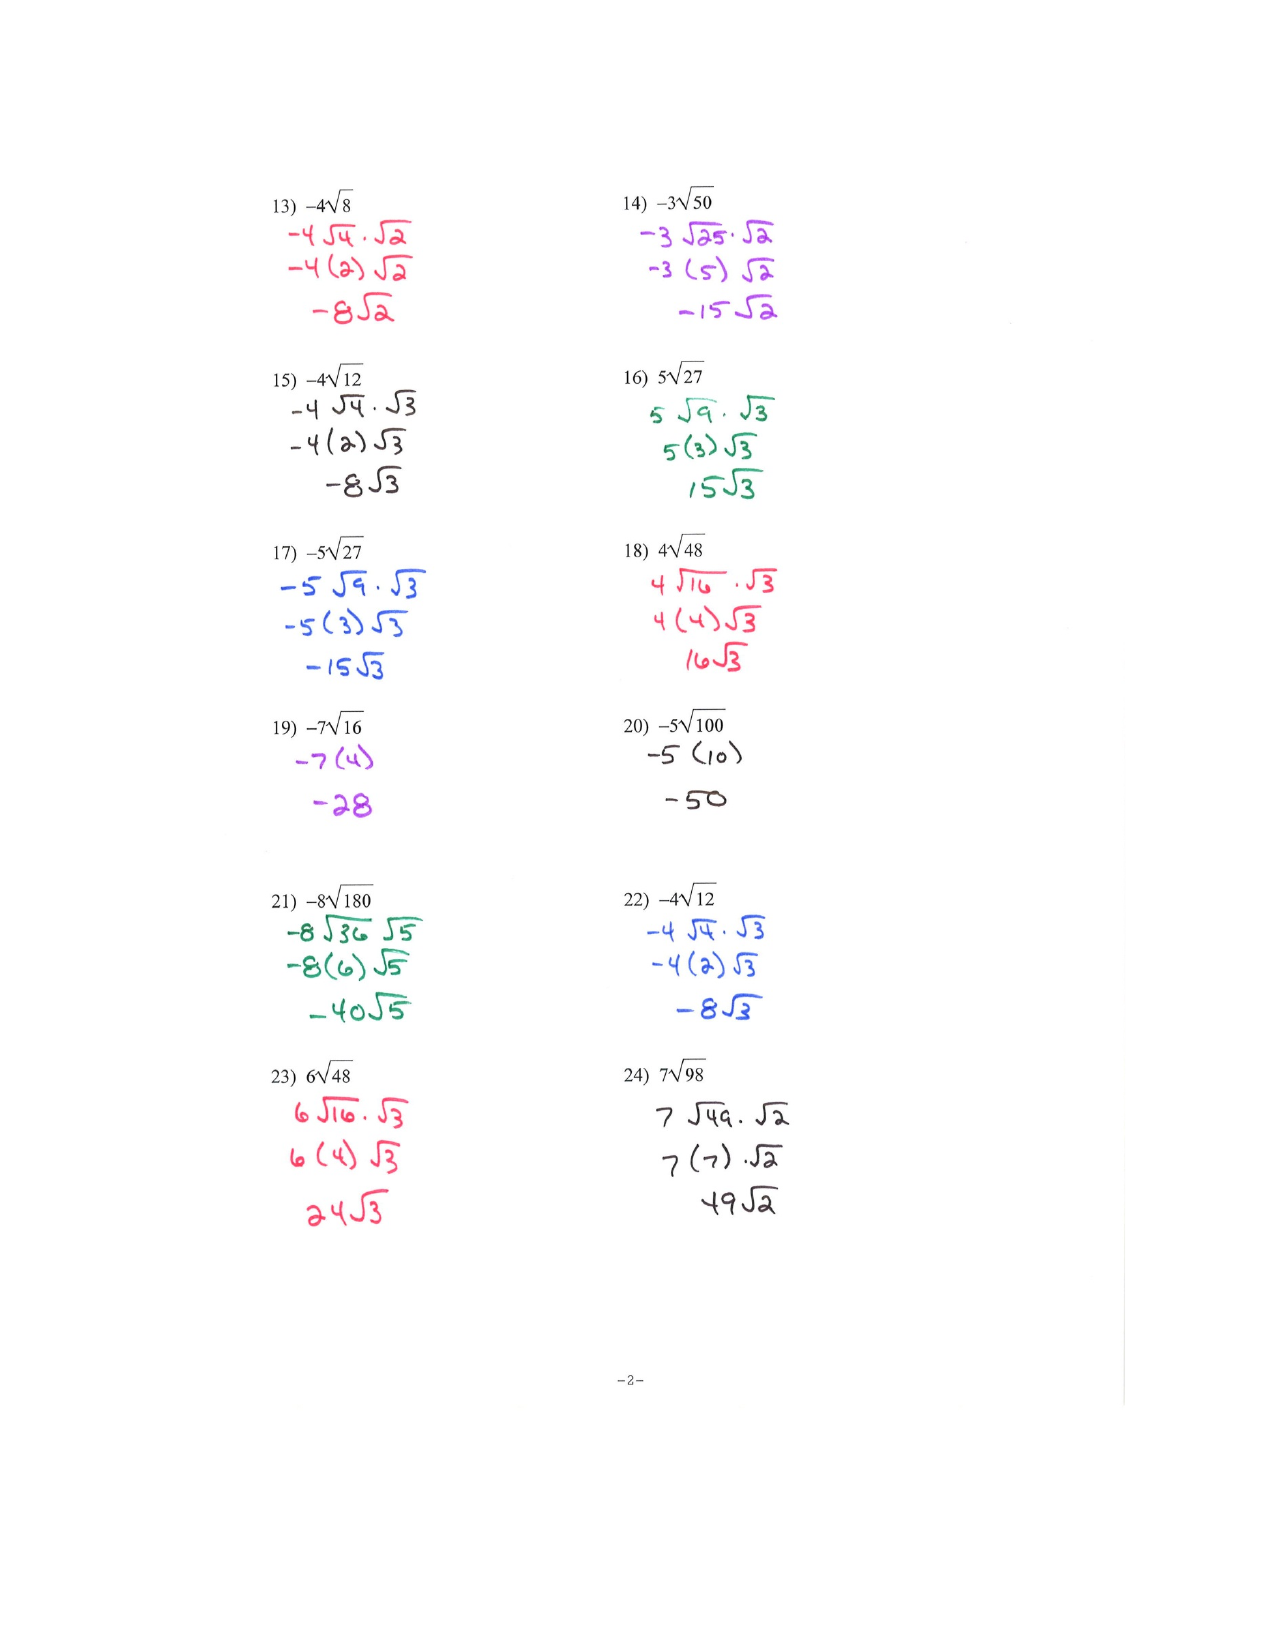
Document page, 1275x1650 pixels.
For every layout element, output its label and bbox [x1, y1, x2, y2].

picture [150, 150, 1125, 1412]
